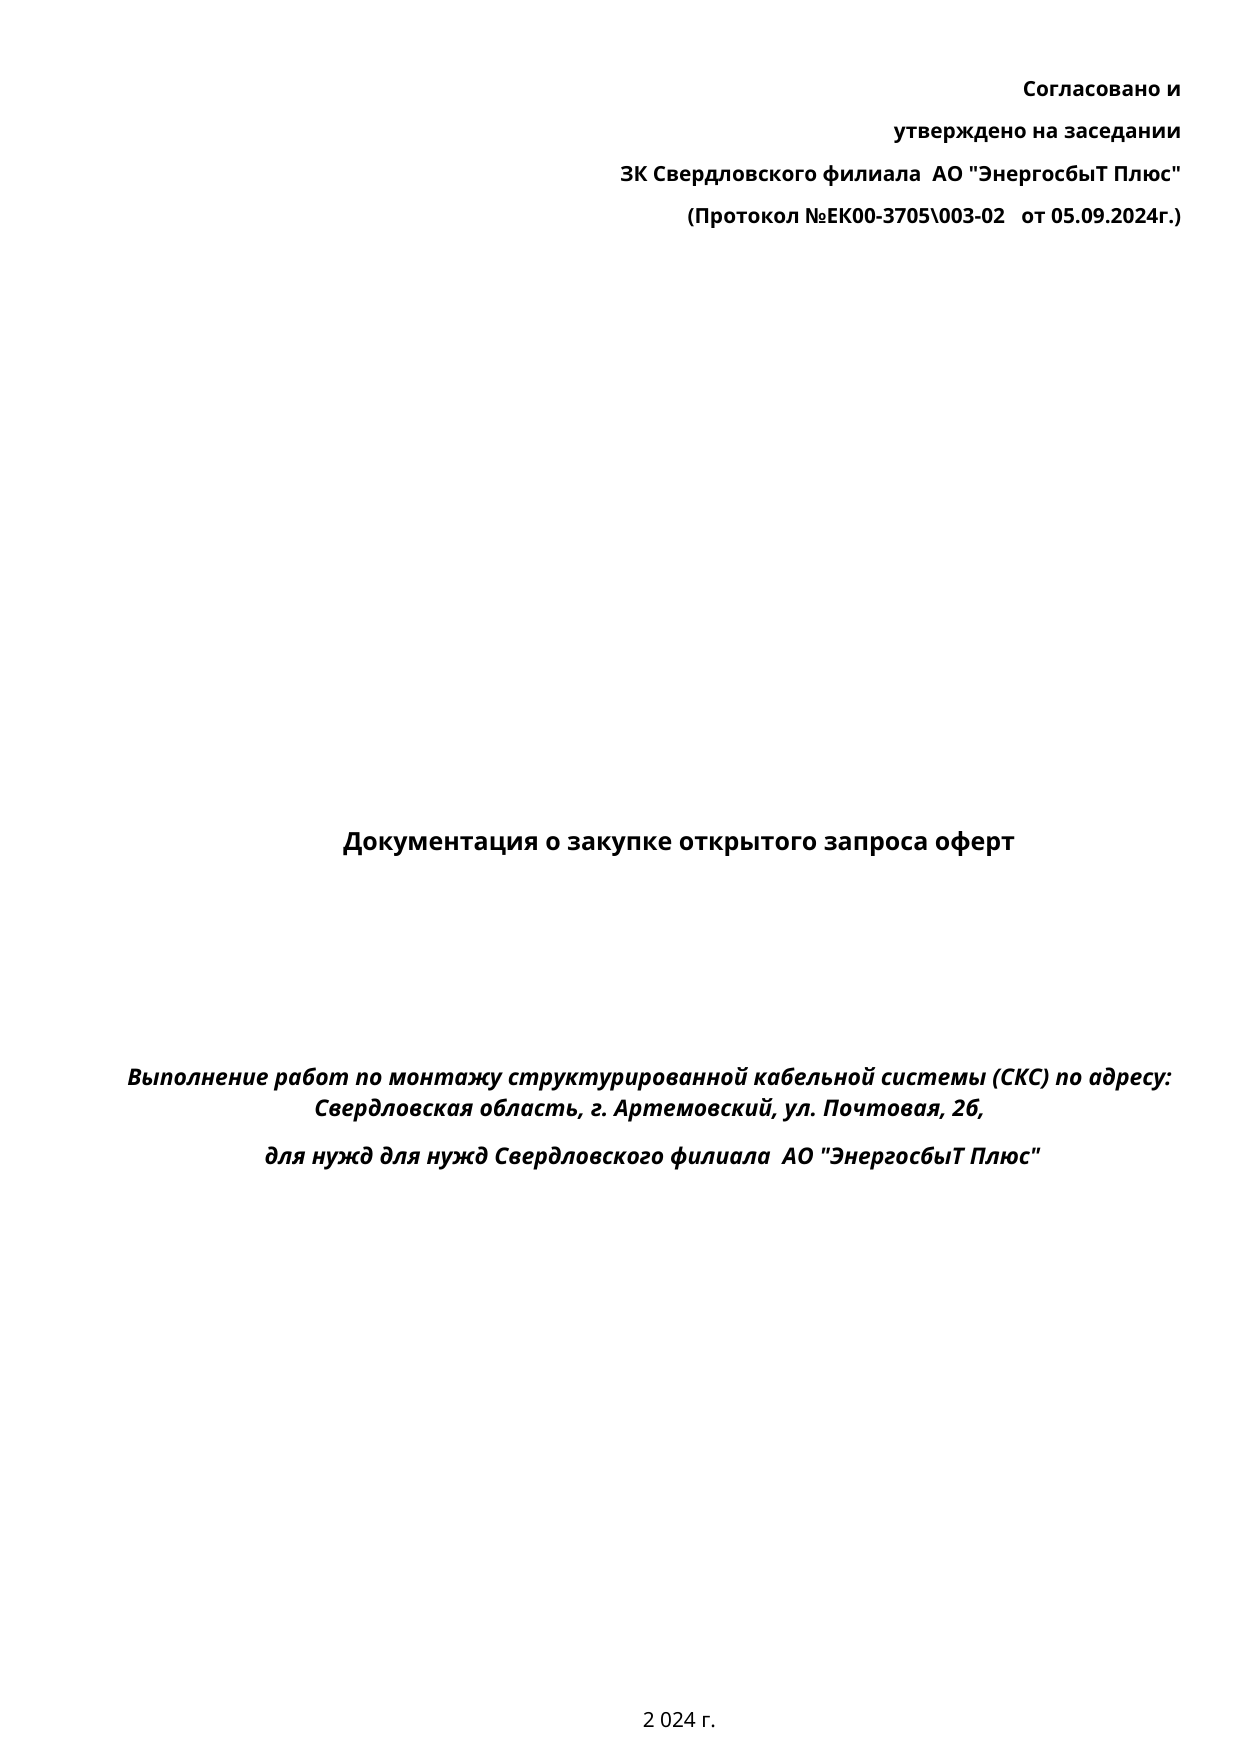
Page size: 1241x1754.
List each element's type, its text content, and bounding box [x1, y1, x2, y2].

text (Протокол №ЕК00-3705\003-02 от 05.09.2024г.) [474, 202, 1181, 230]
text утверждено на заседании [474, 116, 1181, 145]
text Выполнение работ по монтажу структурированной кабельной системы (СКС) по адресу: Свердловская область, г. Артемовский, ул. Почтовая, 2б, [118, 1061, 1181, 1123]
text Согласовано и [474, 74, 1181, 102]
text Документация о закупке открытого запроса оферт [118, 823, 1181, 857]
text для нужд для нужд Свердловского филиала АО "ЭнергосбыТ Плюс" [118, 1140, 1181, 1171]
text ЗК Свердловского филиала АО "ЭнергосбыТ Плюс" [474, 159, 1181, 187]
text 2 024 г. [118, 1705, 1181, 1733]
